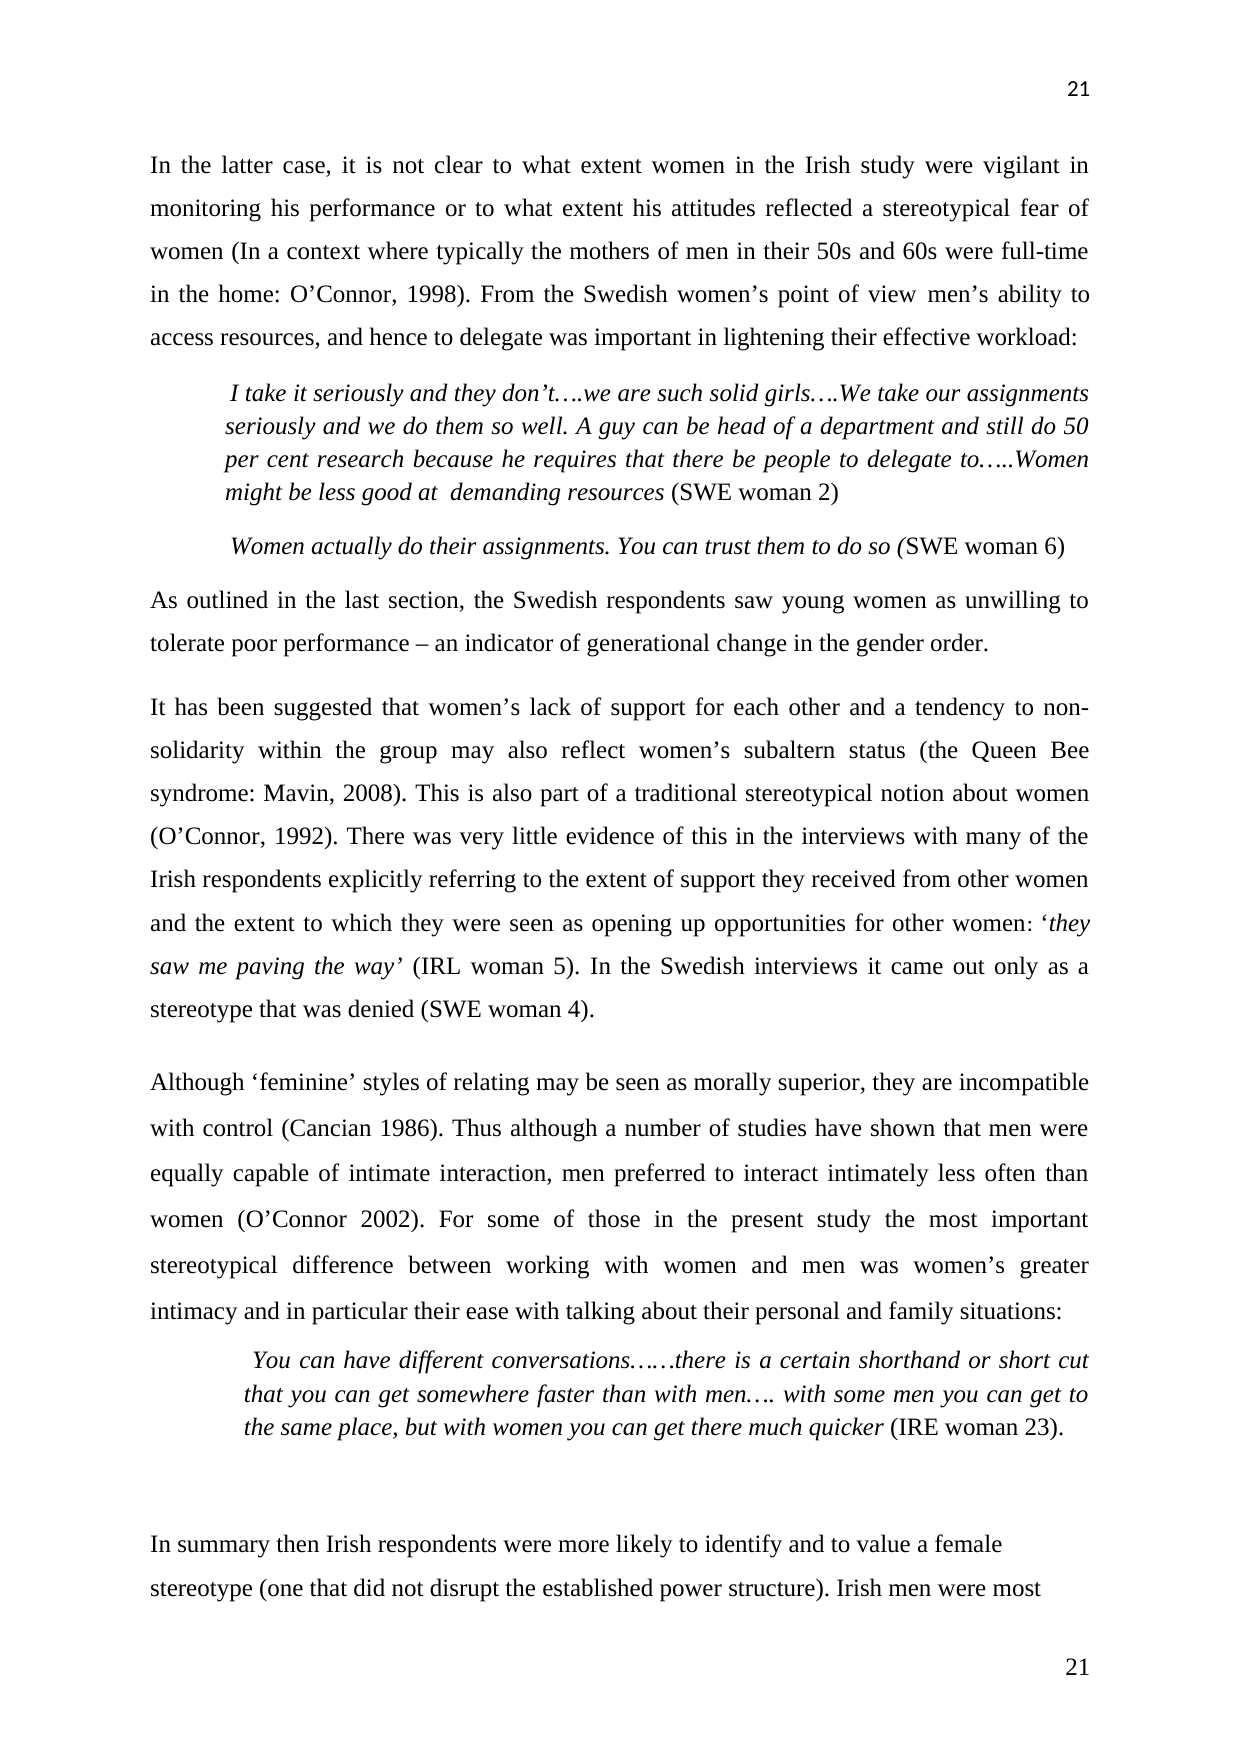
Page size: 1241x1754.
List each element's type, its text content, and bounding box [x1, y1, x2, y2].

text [150, 1529, 1090, 1601]
text Although ‘feminine’ styles of relating may be seen as morally superior, they are incompatible with control (Cancian 1986). Thus although a number of studies have shown that men were equally capable of intimate interaction, men preferred to interact intimately less often than women (O’Connor 2002). For some of those in the present study the most important stereotypical difference between working with women and men was women’s greater intimacy and in particular their ease with talking about their personal and family situations: [150, 1050, 1090, 1325]
text You can have different conversations……there is a certain shorthand or short cut that you can get somewhere faster than with men…. with some men you can get to the same place, but with women you can get there much quicker (IRE woman 23). [244, 1346, 1090, 1440]
text It has been suggested that women’s lack of support for each other and a tendency to non-solidarity within the group may also reflect women’s subaltern status (the Queen Bee syndrome: Mavin, 2008). This is also part of a traditional stereotypical notion about women (O’Connor, 1992). There was very little evidence of this in the interviews with many of the Irish respondents explicitly referring to the extent of support they received from other women and the extent to which they were seen as opening up opportunities for other women: ‘they saw me paving the way’ (IRL woman 5). In the Swedish interviews it came out only as a stereotype that was denied (SWE woman 4). [150, 692, 1090, 1023]
text In the latter case, it is not clear to what extent women in the Irish study were vigilant in monitoring his performance or to what extent his attitudes reflected a stereotypical fear of women (In a context where typically the mothers of men in their 50s and 60s were full-time in the home: O’Connor, 1998). From the Swedish women’s point of view men’s ability to access resources, and hence to delegate was important in lightening their effective workload: [150, 150, 1090, 351]
text Women actually do their assignments. You can trust them to do so (SWE woman 6) [225, 531, 1090, 560]
text As outlined in the last section, the Swedish respondents saw young women as unwilling to tolerate poor performance – an indicator of generational change in the gender order. [150, 585, 1090, 657]
text I take it seriously and they don’t….we are such solid girls….We take our assignments seriously and we do them so well. A guy can be head of a department and still do 50 per cent research because he requires that there be people to delegate to…..Women might be less good at demanding resources (SWE woman 2) [225, 378, 1090, 506]
